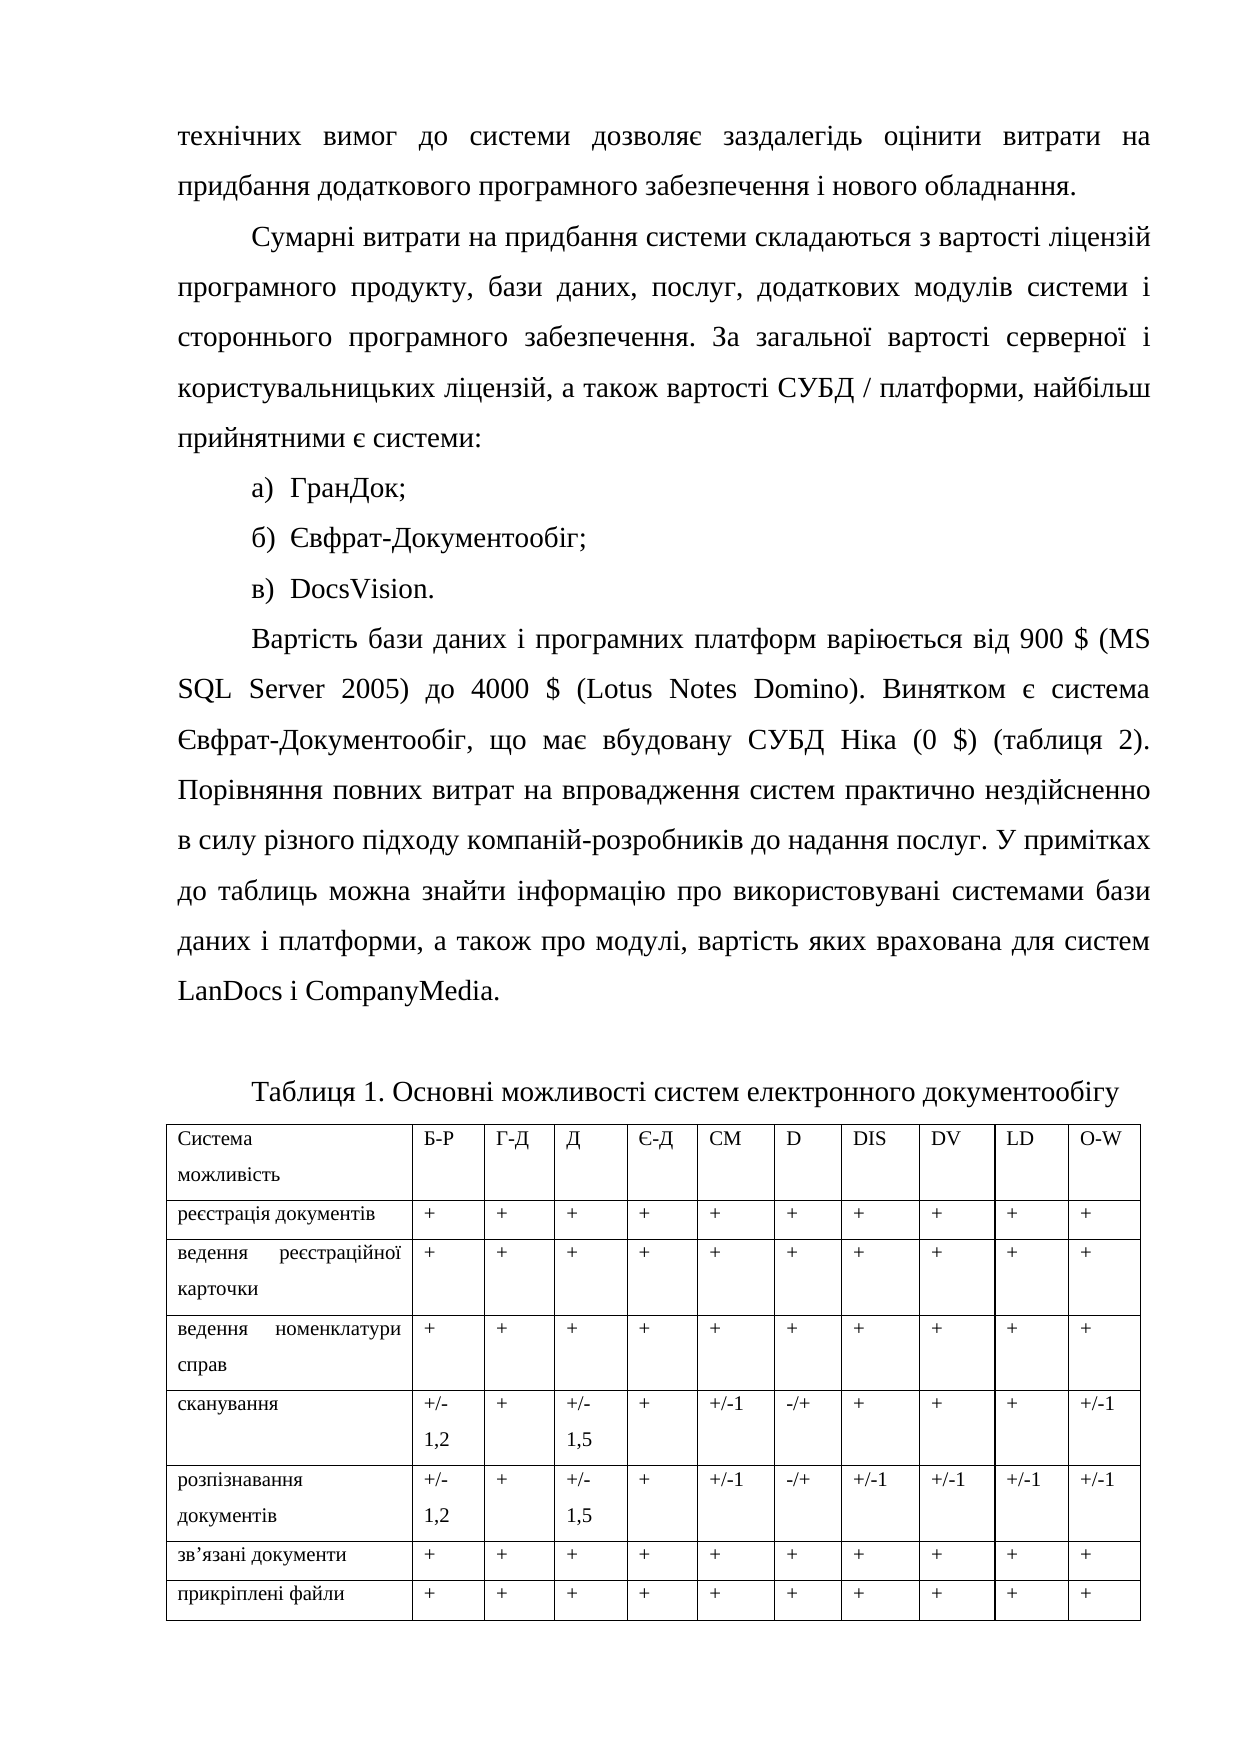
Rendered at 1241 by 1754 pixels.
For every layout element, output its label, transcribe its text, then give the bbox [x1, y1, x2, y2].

table_cell + [628, 1581, 697, 1619]
table_cell + [555, 1542, 627, 1580]
table_cell зв’язані документи [167, 1542, 412, 1580]
table_cell +/-1 [698, 1391, 774, 1465]
table_cell + [920, 1581, 994, 1619]
table_cell + [842, 1316, 919, 1390]
table_cell + [413, 1542, 484, 1580]
table_cell + [555, 1316, 627, 1390]
list ГранДок; [177, 470, 1152, 504]
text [177, 118, 1152, 202]
table_cell + [920, 1542, 994, 1580]
table_cell + [698, 1240, 774, 1314]
table_header Є-Д [628, 1125, 697, 1200]
table_cell + [996, 1201, 1068, 1239]
table_header D [775, 1125, 841, 1200]
table_cell + [413, 1581, 484, 1619]
table_cell + [485, 1316, 554, 1390]
table_cell + [842, 1542, 919, 1580]
table_cell + [775, 1240, 841, 1314]
table_cell + [842, 1581, 919, 1619]
table_cell + [996, 1391, 1068, 1465]
table_cell + [1069, 1240, 1140, 1314]
table_cell ведення реєстраційної карточки [167, 1240, 412, 1314]
list DocsVision. [177, 571, 1152, 604]
table_cell -/+ [775, 1391, 841, 1465]
table_cell +/-1 [996, 1466, 1068, 1541]
table_cell + [1069, 1316, 1140, 1390]
table_cell + [698, 1581, 774, 1619]
table_cell + [485, 1391, 554, 1465]
table_cell + [485, 1240, 554, 1314]
table_cell + [996, 1542, 1068, 1580]
table_cell + [628, 1240, 697, 1314]
table_cell +/-1 [1069, 1391, 1140, 1465]
table_cell + [920, 1391, 994, 1465]
table_cell + [485, 1466, 554, 1541]
table_cell + [1069, 1201, 1140, 1239]
table_cell + [775, 1316, 841, 1390]
table_cell +/-1 [842, 1466, 919, 1541]
table_cell прикріплені файли [167, 1581, 412, 1619]
table_cell + [996, 1581, 1068, 1619]
table_cell + [555, 1240, 627, 1314]
table_cell + [698, 1316, 774, 1390]
table_cell + [842, 1201, 919, 1239]
table_cell + [920, 1240, 994, 1314]
table_cell ведення номенклатури справ [167, 1316, 412, 1390]
table_cell +/-1,2 [413, 1391, 484, 1465]
table_cell +/-1,5 [555, 1391, 627, 1465]
table_cell + [628, 1316, 697, 1390]
table_header Б-Р [413, 1125, 484, 1200]
table_cell + [485, 1201, 554, 1239]
table_header DV [920, 1125, 994, 1200]
table_cell розпізнавання документів [167, 1466, 412, 1541]
table_header CM [698, 1125, 774, 1200]
table_cell +/-1 [698, 1466, 774, 1541]
table_header Система можливість [167, 1125, 412, 1200]
table_cell + [698, 1542, 774, 1580]
table_cell сканування [167, 1391, 412, 1465]
table_cell + [1069, 1542, 1140, 1580]
table_cell реєстрація документів [167, 1201, 412, 1239]
list Євфрат-Документообіг; [177, 521, 1152, 554]
table_cell + [413, 1316, 484, 1390]
table_cell + [698, 1201, 774, 1239]
table_cell + [775, 1581, 841, 1619]
table_cell + [920, 1316, 994, 1390]
table_cell + [1069, 1581, 1140, 1619]
table_cell + [842, 1391, 919, 1465]
table_cell +/-1 [920, 1466, 994, 1541]
table_cell +/-1,2 [413, 1466, 484, 1541]
table_header DIS [842, 1125, 919, 1200]
table_cell -/+ [775, 1466, 841, 1541]
table_cell + [413, 1201, 484, 1239]
table_cell + [920, 1201, 994, 1239]
text Таблиця 1. Основні можливості систем електронного документообігу [177, 1074, 1152, 1108]
table_cell + [628, 1466, 697, 1541]
table_cell +/-1 [1069, 1466, 1140, 1541]
table_cell + [555, 1581, 627, 1619]
table_cell + [842, 1240, 919, 1314]
table_cell + [628, 1201, 697, 1239]
text Вартість бази даних і програмних платформ варіюється від 900 $ (MS SQL Server 2005) до 4000 $ (Lotus Notes Domino). Винятком є система Євфрат-Документообіг, що має вбудовану СУБД Ніка (0 $) (таблиця 2). Порівняння повних витрат на впровадження систем практично нездійсненно в силу різного підходу компаній-розробників до надання послуг. У примітках до таблиць можна знайти інформацію про використовувані системами бази даних і платформи, а також про модулі, вартість яких врахована для систем LanDocs і CompanyMedia. [177, 621, 1152, 1007]
table_cell + [775, 1542, 841, 1580]
table_header LD [996, 1125, 1068, 1200]
table_cell + [485, 1542, 554, 1580]
table_cell + [628, 1391, 697, 1465]
table_cell +/-1,5 [555, 1466, 627, 1541]
table_cell + [413, 1240, 484, 1314]
text Сумарні витрати на придбання системи складаються з вартості ліцензій програмного продукту, бази даних, послуг, додаткових модулів системи і стороннього програмного забезпечення. За загальної вартості серверної і користувальницьких ліцензій, а також вартості СУБД / платформи, найбільш прийнятними є системи: [177, 219, 1152, 453]
table_cell + [628, 1542, 697, 1580]
table_cell + [996, 1316, 1068, 1390]
table_cell + [996, 1240, 1068, 1314]
table_cell + [485, 1581, 554, 1619]
table_cell + [775, 1201, 841, 1239]
table_header Д [555, 1125, 627, 1200]
table_header O-W [1069, 1125, 1140, 1200]
table_header Г-Д [485, 1125, 554, 1200]
table_cell + [555, 1201, 627, 1239]
